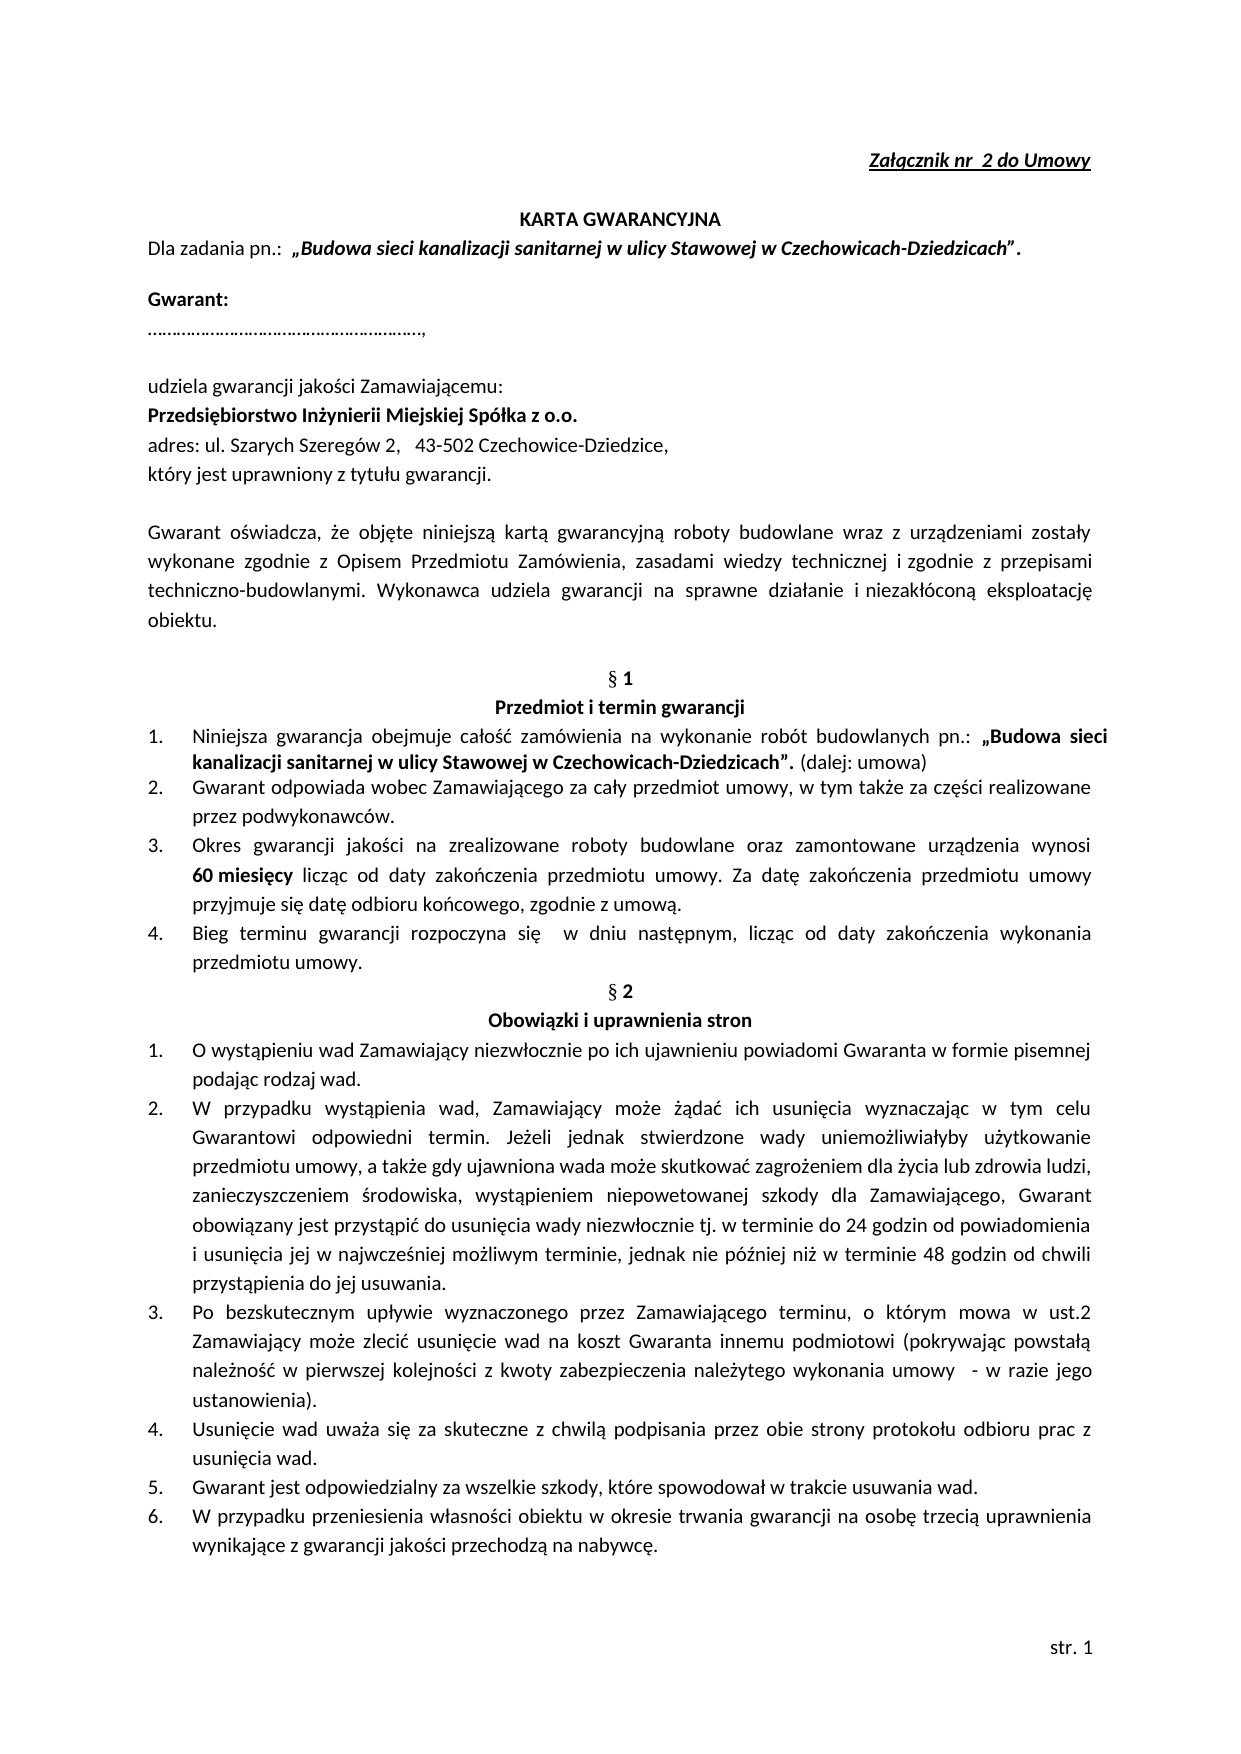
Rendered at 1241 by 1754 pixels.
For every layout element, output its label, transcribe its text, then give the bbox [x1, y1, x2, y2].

text udziela gwarancji jakości Zamawiającemu: [148, 373, 1093, 399]
list W przypadku wystąpienia wad, Zamawiający może żądać ich usunięcia wyznaczając w tym celu Gwarantowi odpowiedni termin. Jeżeli jednak stwierdzone wady uniemożliwiałyby użytkowanie przedmiotu umowy, a także gdy ujawniona wada może skutkować zagrożeniem dla życia lub zdrowia ludzi, zanieczyszczeniem środowiska, wystąpieniem niepowetowanej szkody dla Zamawiającego, Gwarant obowiązany jest przystąpić do usunięcia wady niezwłocznie tj. w terminie do 24 godzin od powiadomienia i usunięcia jej w najwcześniej możliwym terminie, jednak nie później niż w terminie 48 godzin od chwili przystąpienia do jej usuwania. [148, 1095, 1093, 1296]
list Niniejsza gwarancja obejmuje całość zamówienia na wykonanie robót budowlanych pn.: „Budowa sieci kanalizacji sanitarnej w ulicy Stawowej w Czechowicach-Dziedzicach”. (dalej: umowa) [148, 723, 1108, 774]
text Dla zadania pn.: „Budowa sieci kanalizacji sanitarnej w ulicy Stawowej w Czechowicach-Dziedzicach”. [148, 235, 1108, 261]
list Gwarant jest odpowiedzialny za wszelkie szkody, które spowodował w trakcie usuwania wad. [148, 1474, 1093, 1500]
text KARTA GWARANCYJNA [148, 206, 1093, 231]
text 1 [148, 665, 1093, 691]
text Obowiązki i uprawnienia stron [148, 1008, 1093, 1033]
list Bieg terminu gwarancji rozpoczyna się w dniu następnym, licząc od daty zakończenia wykonania przedmiotu umowy. [148, 920, 1093, 975]
text adres: ul. Szarych Szeregów 2, 43-502 Czechowice-Dziedzice, [148, 432, 1093, 457]
list Gwarant odpowiada wobec Zamawiającego za cały przedmiot umowy, w tym także za części realizowane przez podwykonawców. [148, 774, 1093, 829]
text Załącznik nr 2 do Umowy [148, 148, 1093, 173]
text który jest uprawniony z tytułu gwarancji. [148, 461, 1093, 486]
list Po bezskutecznym upływie wyznaczonego przez Zamawiającego terminu, o którym mowa w ust.2 Zamawiający może zlecić usunięcie wad na koszt Gwaranta innemu podmiotowi (pokrywając powstałą należność w pierwszej kolejności z kwoty zabezpieczenia należytego wykonania umowy - w razie jego ustanowienia). [148, 1299, 1093, 1412]
text Przedsiębiorstwo Inżynierii Miejskiej Spółka z o.o. [148, 403, 1093, 428]
text 2 [148, 978, 1093, 1004]
list O wystąpieniu wad Zamawiający niezwłocznie po ich ujawnieniu powiadomi Gwaranta w formie pisemnej podając rodzaj wad. [148, 1037, 1093, 1091]
list Usunięcie wad uważa się za skuteczne z chwilą podpisania przez obie strony protokołu odbioru prac z usunięcia wad. [148, 1416, 1093, 1471]
text …………………………………………………, [148, 315, 1093, 341]
list Okres gwarancji jakości na zrealizowane roboty budowlane oraz zamontowane urządzenia wynosi 60 miesięcy licząc od daty zakończenia przedmiotu umowy. Za datę zakończenia przedmiotu umowy przyjmuje się datę odbioru końcowego, zgodnie z umową. [148, 833, 1093, 916]
text Gwarant: [148, 286, 1093, 311]
text Gwarant oświadcza, że objęte niniejszą kartą gwarancyjną roboty budowlane wraz z urządzeniami zostały wykonane zgodnie z Opisem Przedmiotu Zamówienia, zasadami wiedzy technicznej i zgodnie z przepisami techniczno-budowlanymi. Wykonawca udziela gwarancji na sprawne działanie i niezakłóconą eksploatację obiektu. [148, 519, 1093, 632]
text Przedmiot i termin gwarancji [148, 694, 1093, 720]
list W przypadku przeniesienia własności obiektu w okresie trwania gwarancji na osobę trzecią uprawnienia wynikające z gwarancji jakości przechodzą na nabywcę. [148, 1503, 1093, 1558]
